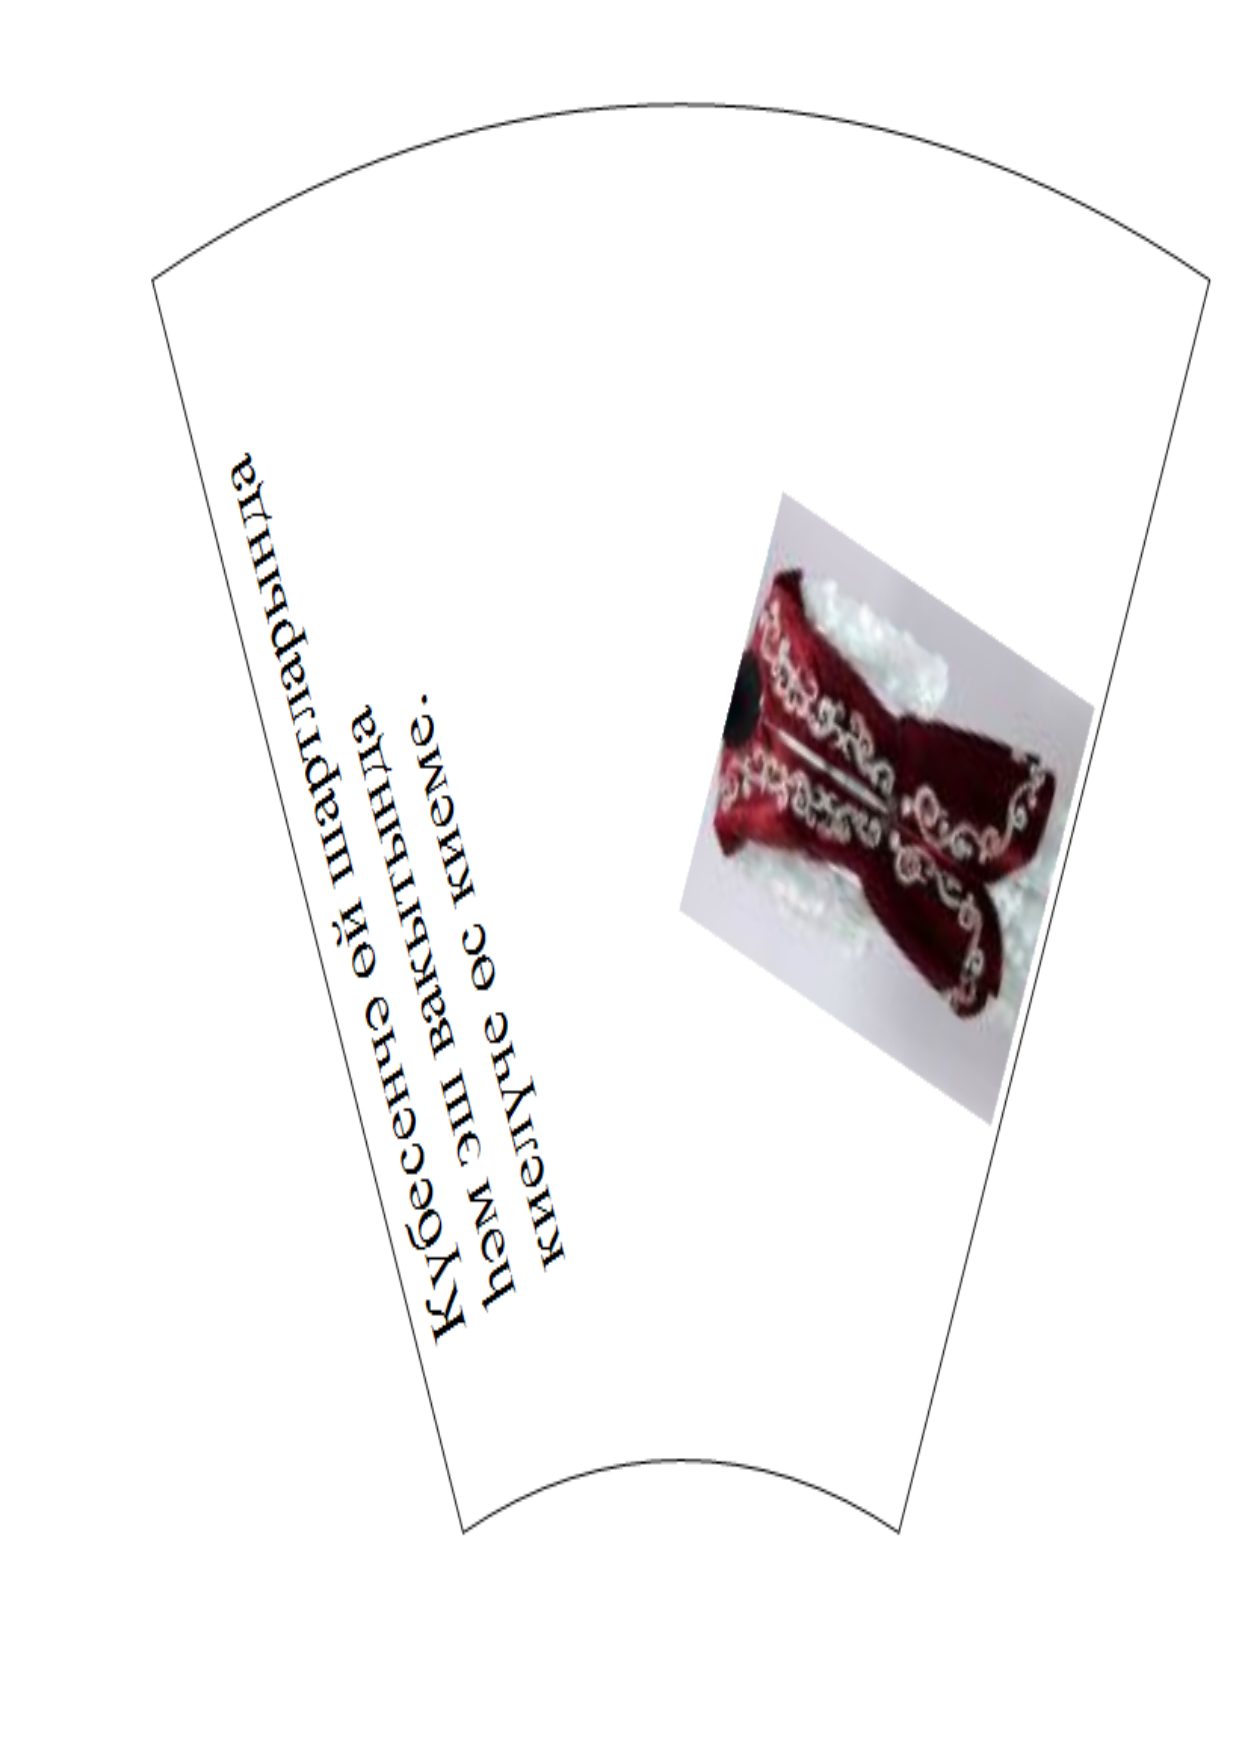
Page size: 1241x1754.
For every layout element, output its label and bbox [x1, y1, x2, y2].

picture [118, 0, 1235, 1624]
